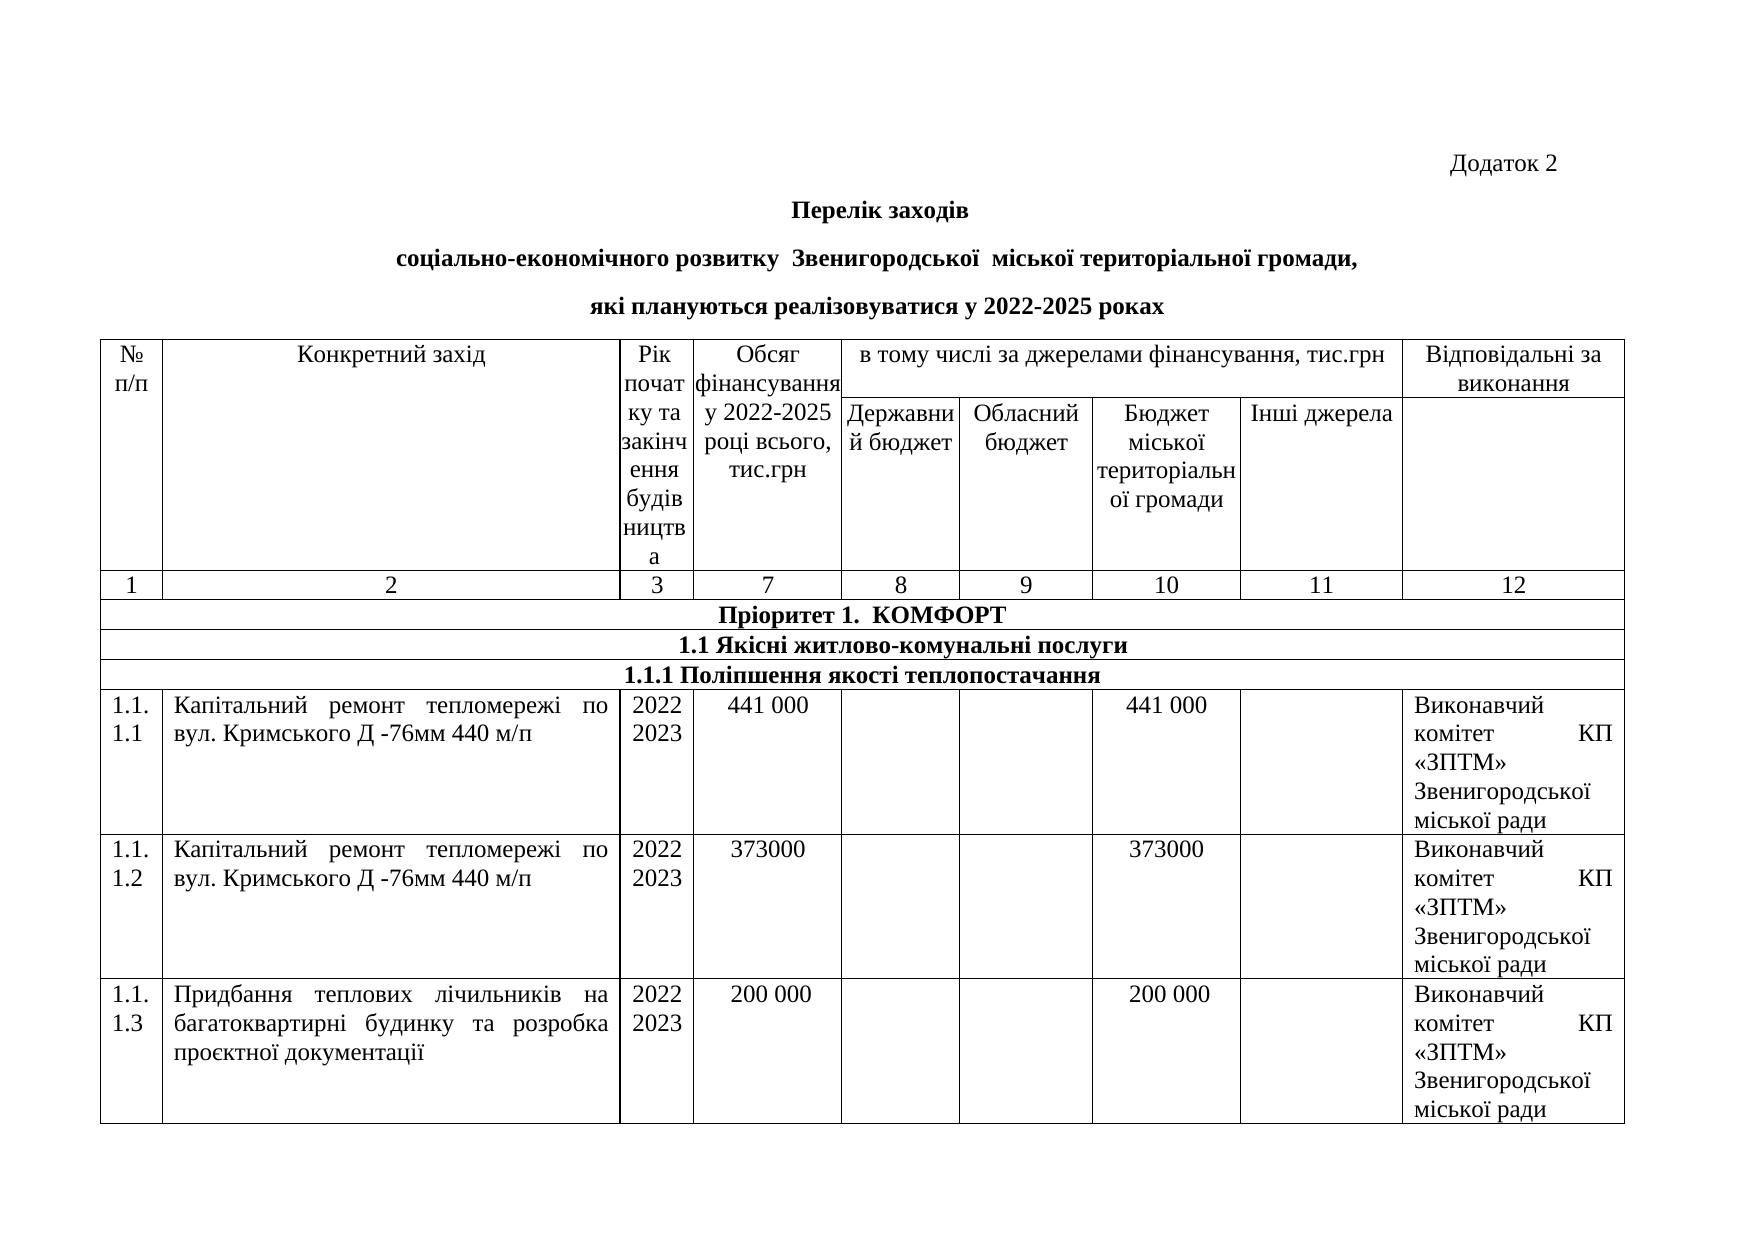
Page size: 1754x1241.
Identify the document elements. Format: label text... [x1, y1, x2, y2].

table_cell 2022 2023 [621, 835, 693, 978]
table_cell 1.1 Якісні житлово-комунальні послуги [101, 630, 1624, 659]
table_cell 9 [960, 571, 1092, 599]
table_cell Придбання теплових лічильників на багатоквартирні будинку та розробка проєктної документації [163, 979, 619, 1123]
table_cell 3 [621, 571, 693, 599]
table_cell 2 [163, 571, 619, 599]
table_cell [960, 979, 1092, 1123]
table_cell [842, 690, 959, 833]
text соціально-економічного розвитку Звенигородської міської територіальної громади, [88, 243, 1665, 272]
table_cell Обласний бюджет [960, 398, 1092, 569]
table_cell 7 [694, 571, 841, 599]
table_header Рік початку та закінчення будівництва [621, 340, 693, 569]
table_cell 2022 2023 [621, 979, 693, 1123]
table_cell Виконавчий комітет КП «ЗПТМ» Звенигородської міської ради [1403, 835, 1624, 978]
table_cell 11 [1241, 571, 1402, 599]
table_cell 2022 2023 [621, 690, 693, 833]
table_header Конкретний захід [163, 340, 619, 569]
table_cell 1.1.1.3 [101, 979, 162, 1123]
table_cell [1241, 690, 1402, 833]
table_cell [1241, 979, 1402, 1123]
table_cell [842, 979, 959, 1123]
table_cell Пріоритет 1. КОМФОРТ [101, 600, 1624, 629]
table_cell 441 000 [694, 690, 841, 833]
table_cell 373000 [694, 835, 841, 978]
table_header Відповідальні за виконання [1403, 340, 1624, 397]
table_cell [842, 835, 959, 978]
table_header Обсяг фінансування у 2022-2025 році всього, тис.грн [694, 340, 841, 569]
table_header в тому числі за джерелами фінансування, тис.грн [842, 340, 1402, 397]
table_cell Бюджет міської територіальної громади [1093, 398, 1240, 569]
table_cell Виконавчий комітет КП «ЗПТМ» Звенигородської міської ради [1403, 690, 1624, 833]
table_cell Державний бюджет [842, 398, 959, 569]
table_cell 200 000 [694, 979, 841, 1123]
table_cell 12 [1403, 571, 1624, 599]
table_header № п/п [101, 340, 162, 569]
table_cell Інші джерела [1241, 398, 1402, 569]
table_cell [960, 690, 1092, 833]
table_cell Капітальний ремонт тепломережі по вул. Кримського Д -76мм 440 м/п [163, 690, 619, 833]
table_cell 1 [101, 571, 162, 599]
table_cell [1403, 398, 1624, 569]
table_cell 8 [842, 571, 959, 599]
table_cell [960, 835, 1092, 978]
table_cell 1.1.1.2 [101, 835, 162, 978]
table_cell 441 000 [1093, 690, 1240, 833]
text які плануються реалізовуватися у 2022-2025 роках [88, 291, 1665, 319]
table_cell Капітальний ремонт тепломережі по вул. Кримського Д -76мм 440 м/п [163, 835, 619, 978]
text Додаток 2 [88, 148, 1665, 176]
table_cell 10 [1093, 571, 1240, 599]
table_cell 200 000 [1093, 979, 1240, 1123]
table_cell 1.1.1.1 [101, 690, 162, 833]
table_cell [1241, 835, 1402, 978]
text Перелік заходів [88, 195, 1665, 224]
table_cell 373000 [1093, 835, 1240, 978]
table_cell 1.1.1 Поліпшення якості теплопостачання [101, 660, 1624, 689]
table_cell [1403, 979, 1624, 1123]
